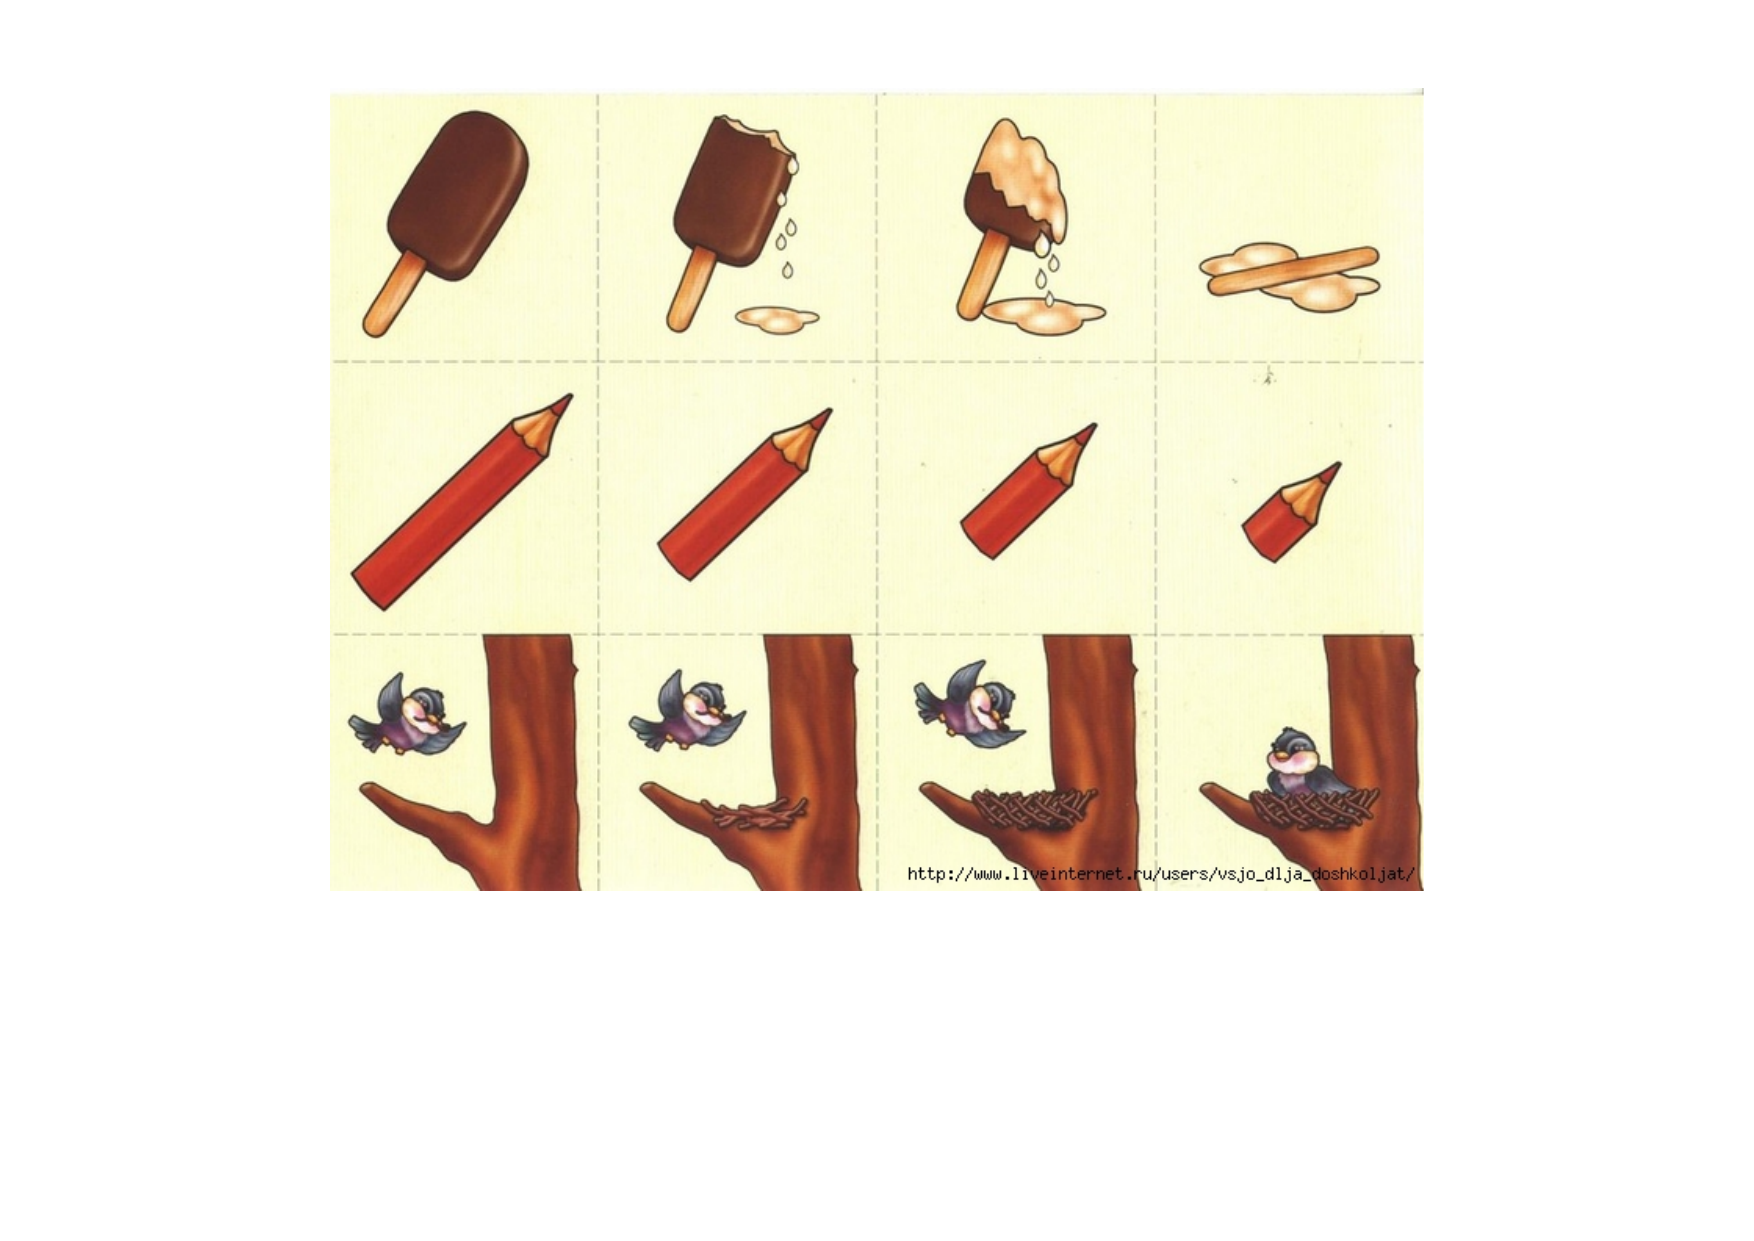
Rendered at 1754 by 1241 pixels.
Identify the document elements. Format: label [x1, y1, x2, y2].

picture [330, 88, 1424, 891]
text [118, 89, 1636, 919]
